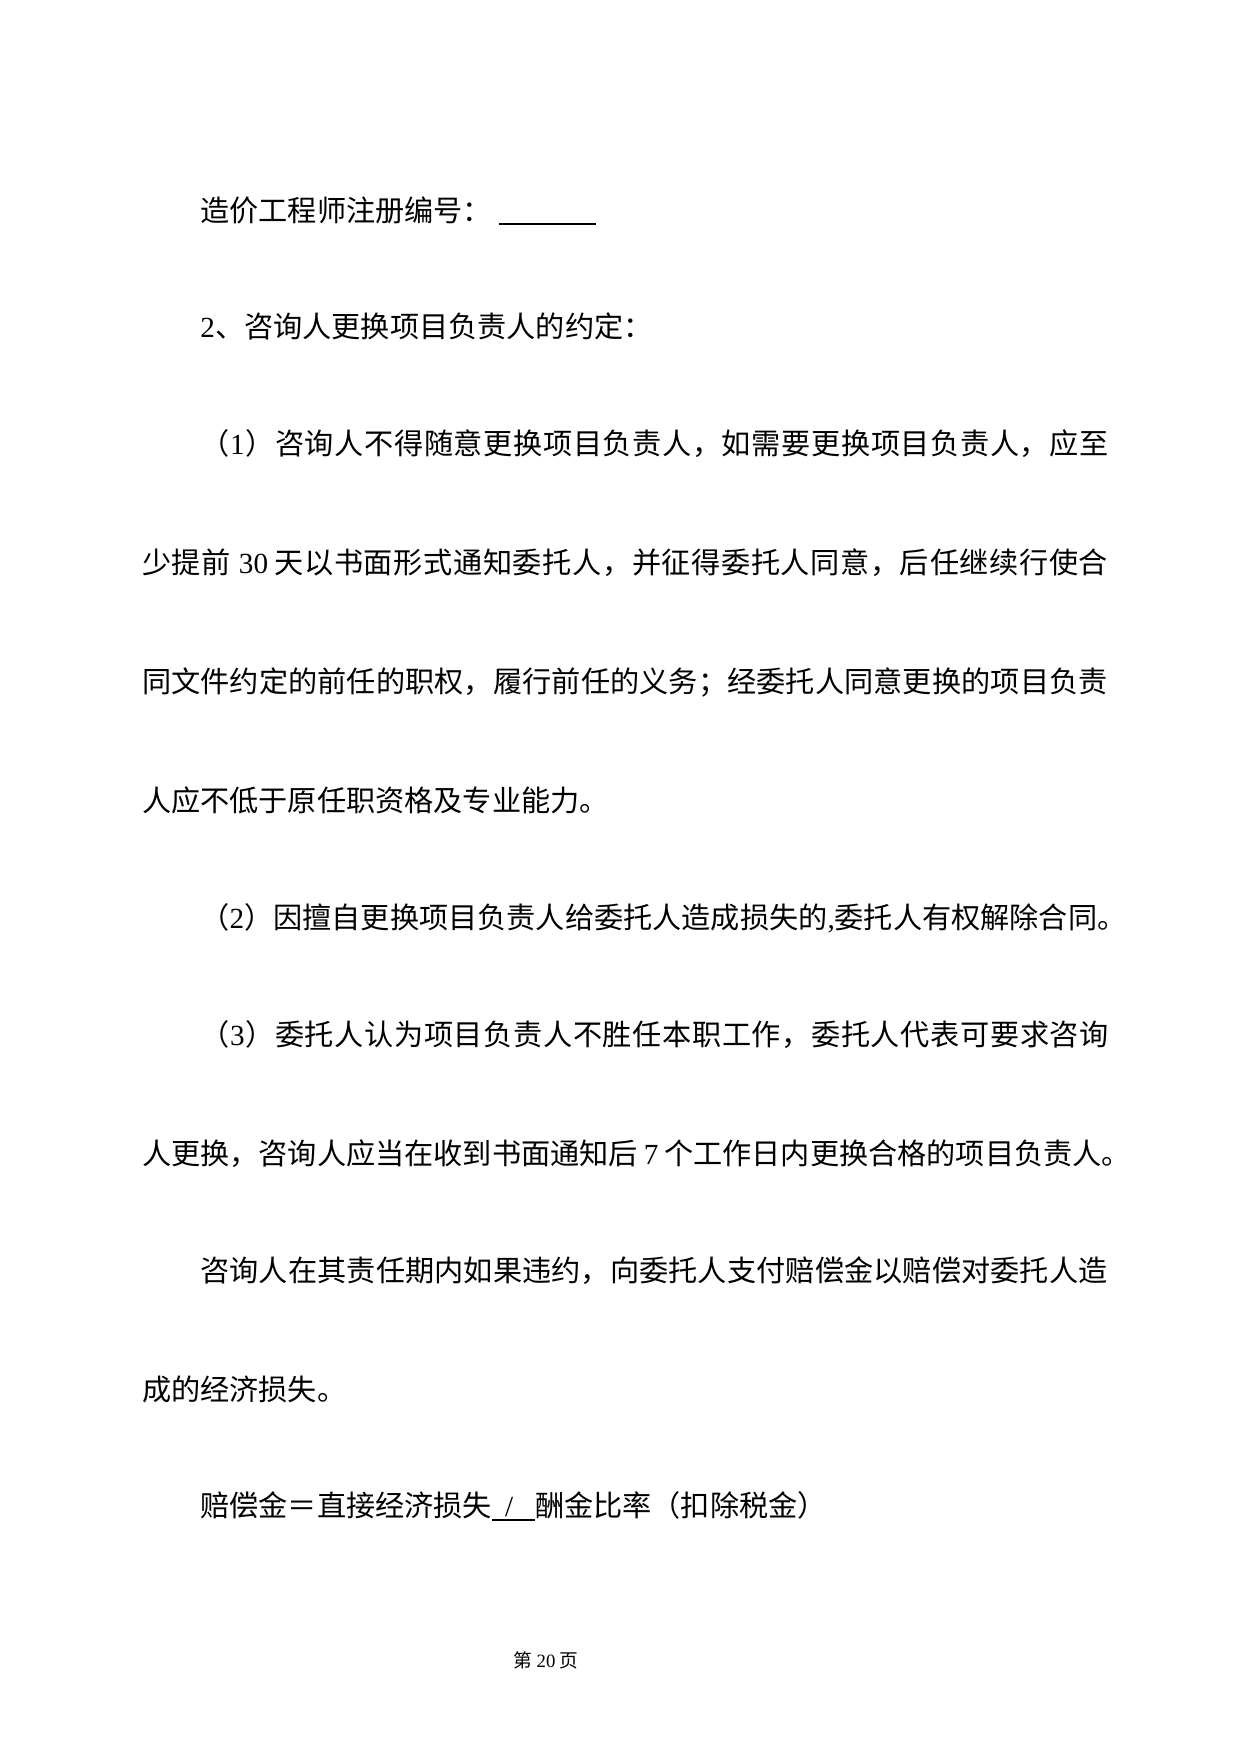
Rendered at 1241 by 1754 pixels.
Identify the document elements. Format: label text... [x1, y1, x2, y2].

text 2、咨询人更换项目负责人的约定： [142, 285, 1110, 365]
text 咨询人在其责任期内如果违约，向委托人支付赔偿金以赔偿对委托人造成的经济损失。 [142, 1229, 1110, 1427]
text 赔偿金＝直接经济损失 / 酬金比率（扣除税金） [142, 1464, 1110, 1544]
text （3）委托人认为项目负责人不胜任本职工作，委托人代表可要求咨询人更换，咨询人应当在收到书面通知后7个工作日内更换合格的项目负责人。 [142, 993, 1110, 1191]
text （2）因擅自更换项目负责人给委托人造成损失的,委托人有权解除合同。 [142, 876, 1110, 955]
text 造价工程师注册编号： [142, 168, 1110, 248]
text （1）咨询人不得随意更换项目负责人，如需要更换项目负责人，应至少提前 30天以书面形式通知委托人，并征得委托人同意，后任继续行使合同文件约定的前任的职权，履行前任的义务；经委托人同意更换的项目负责人应不低于原任职资格及专业能力。 [142, 402, 1110, 839]
